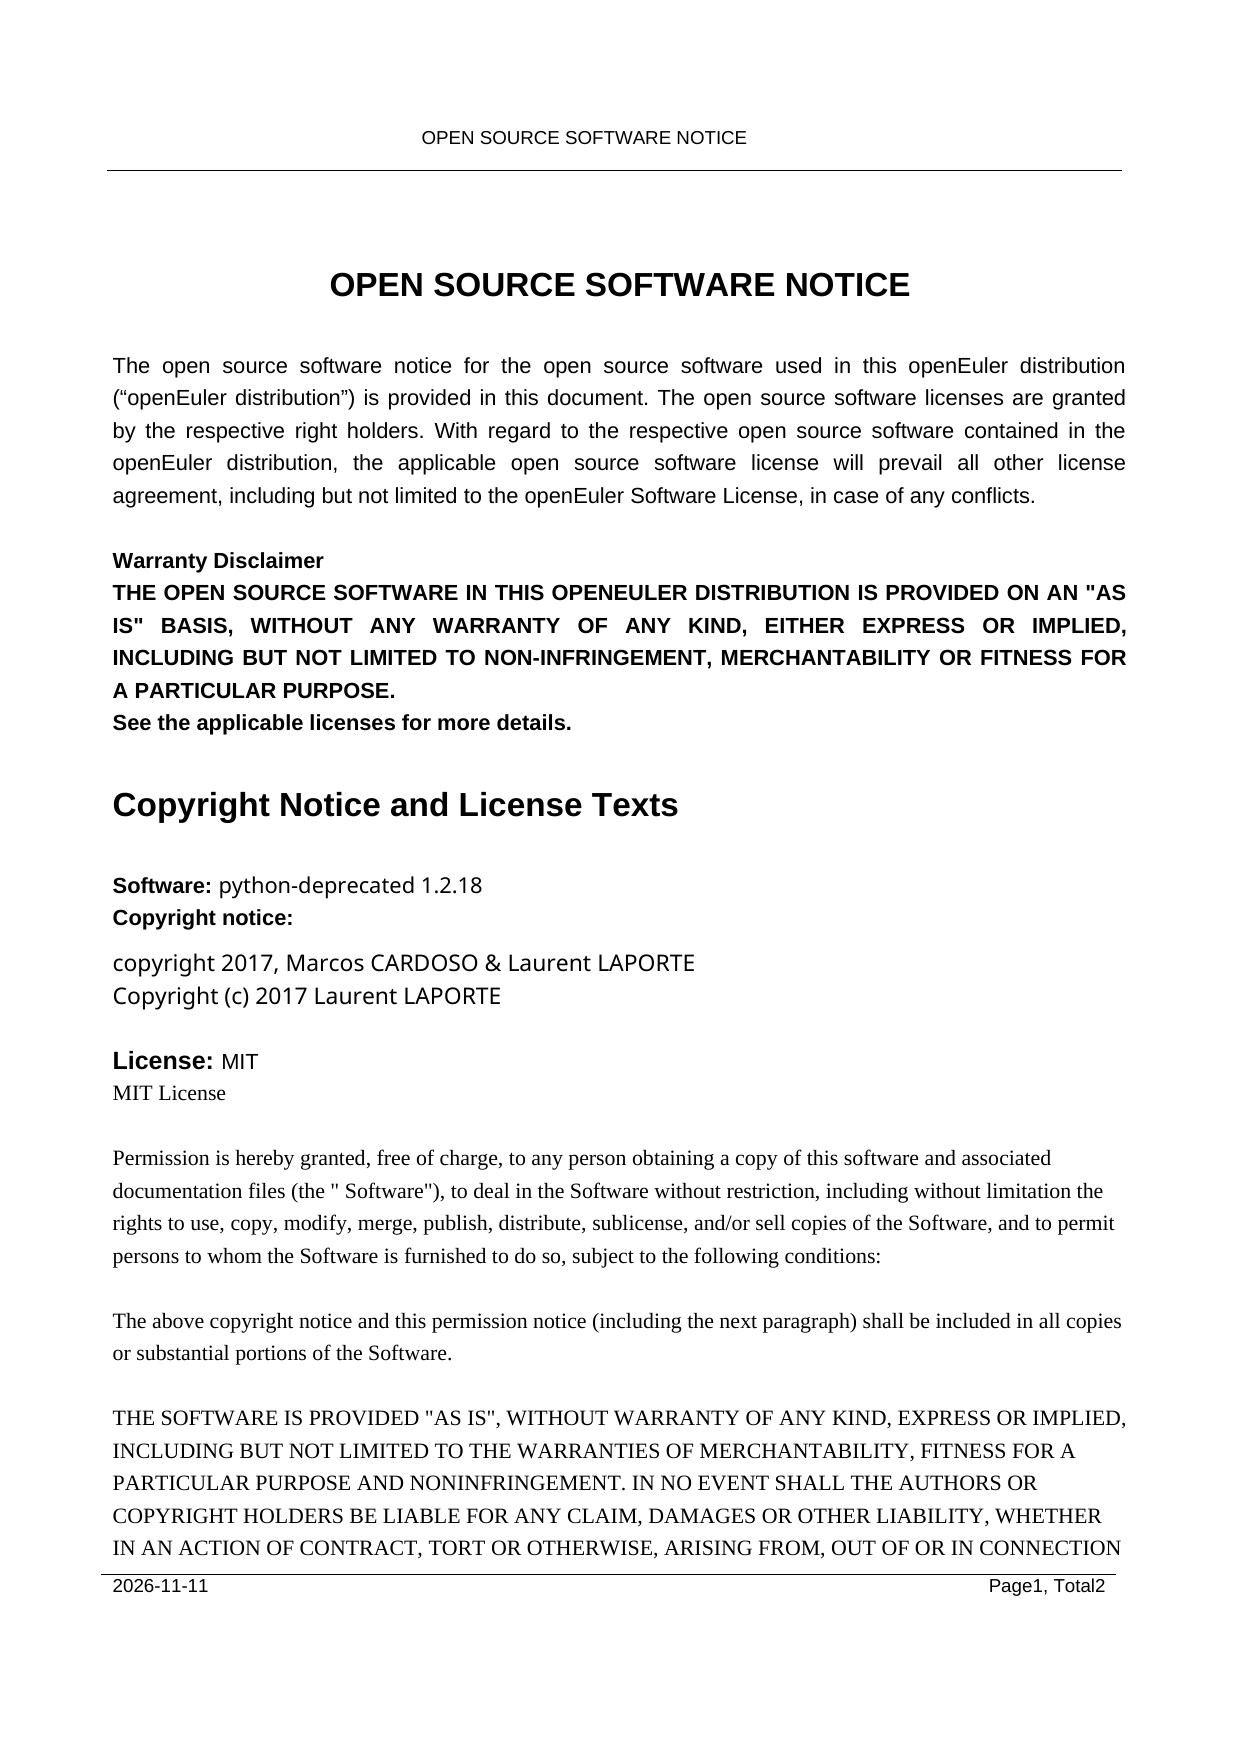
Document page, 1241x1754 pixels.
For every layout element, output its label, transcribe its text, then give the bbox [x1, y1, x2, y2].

text Copyright Notice and License Texts [112, 771, 1128, 836]
text Copyright notice: [112, 901, 1128, 934]
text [112, 1077, 1128, 1564]
text THE OPEN SOURCE SOFTWARE IN THIS OPENEULER DISTRIBUTION IS PROVIDED ON AN "AS IS" BASIS, WITHOUT ANY WARRANTY OF ANY KIND, EITHER EXPRESS OR IMPLIED, INCLUDING BUT NOT LIMITED TO NON-INFRINGEMENT, MERCHANTABILITY OR FITNESS FOR A PARTICULAR PURPOSE. See the applicable licenses for more details. [112, 576, 1128, 739]
text copyright 2017, Marcos CARDOSO & Laurent LAPORTE Copyright (c) 2017 Laurent LAPORTE [112, 947, 1128, 1044]
text License: MIT [112, 1044, 1128, 1077]
text OPEN SOURCE SOFTWARE NOTICE [112, 251, 1128, 316]
text The open source software notice for the open source software used in this openEuler distribution (“openEuler distribution”) is provided in this document. The open source software licenses are granted by the respective right holders. With regard to the respective open source software contained in the openEuler distribution, the applicable open source software license will prevail all other license agreement, including but not limited to the openEuler Software License, in case of any conflicts. [112, 349, 1128, 511]
text Warranty Disclaimer [112, 544, 1128, 576]
title Software: python-deprecated 1.2.18 [112, 869, 1128, 901]
